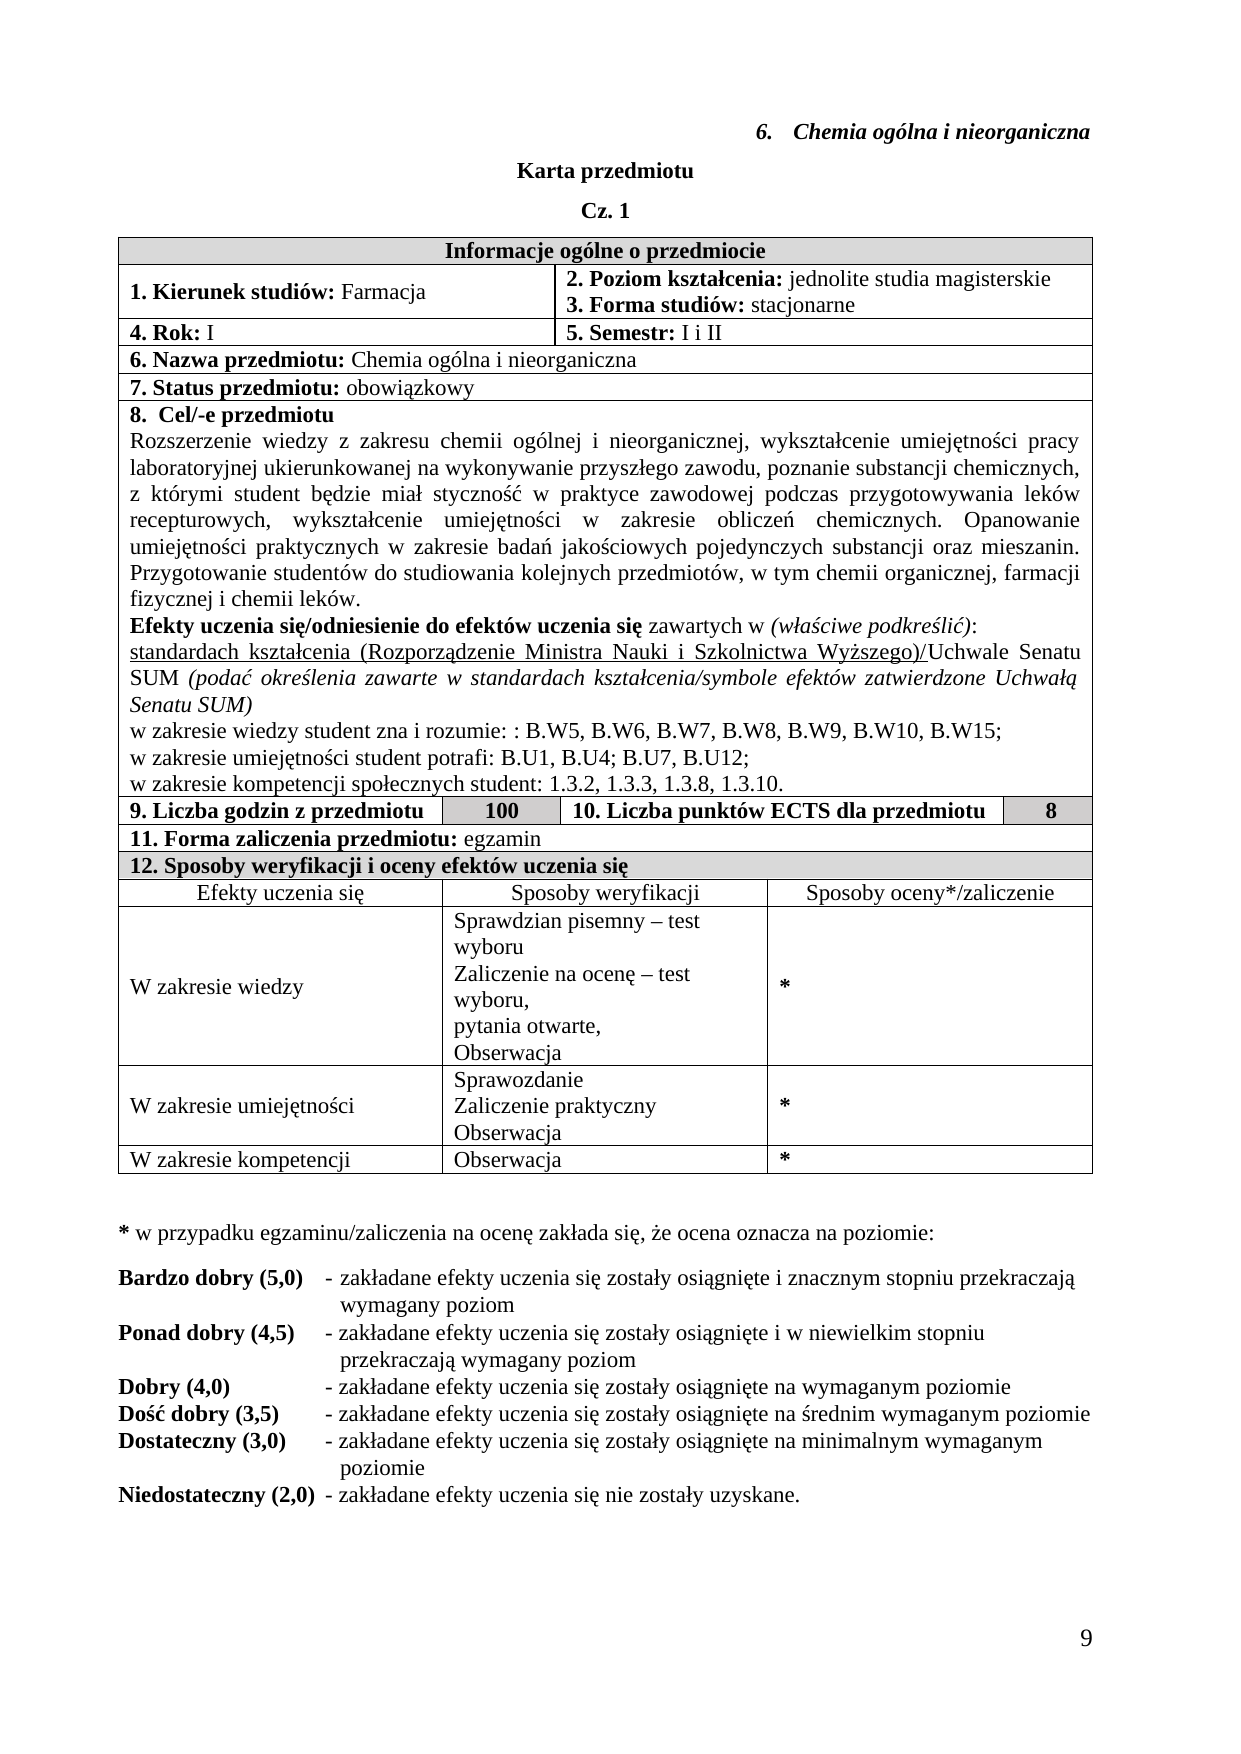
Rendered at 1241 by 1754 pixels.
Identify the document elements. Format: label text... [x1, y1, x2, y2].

table_cell Efekty uczenia się [119, 880, 442, 906]
text * w przypadku egzaminu/zaliczenia na ocenę zakłada się, że ocena oznacza na poziomie: [118, 1219, 1092, 1245]
table_cell 4. Rok: I [119, 319, 554, 345]
table_cell Sposoby oceny*/zaliczenie [768, 880, 1092, 906]
table_cell Sprawdzian pisemny – test wyboru Zaliczenie na ocenę – test wyboru, pytania otwarte, Obserwacja [443, 907, 767, 1065]
table_cell W zakresie umiejętności [119, 1066, 442, 1145]
table_cell 9. Liczba godzin z przedmiotu [119, 797, 442, 824]
text Dostateczny (3,0) - zakładane efekty uczenia się zostały osiągnięte na minimalnym wymaganym poziomie [118, 1426, 1092, 1480]
table_cell Sprawozdanie Zaliczenie praktyczny Obserwacja [443, 1066, 767, 1145]
table_cell 8. Cel/-e przedmiotu Rozszerzenie wiedzy z zakresu chemii ogólnej i nieorganicznej, wykształcenie umiejętności pracy laboratoryjnej ukierunkowanej na wykonywanie przyszłego zawodu, poznanie substancji chemicznych, z którymi student będzie miał styczność w praktyce zawodowej podczas przygotowywania leków recepturowych, wykształcenie umiejętności w zakresie obliczeń chemicznych. Opanowanie umiejętności praktycznych w zakresie badań jakościowych pojedynczych substancji oraz mieszanin. Przygotowanie studentów do studiowania kolejnych przedmiotów, w tym chemii organicznej, farmacji fizycznej i chemii leków. [119, 401, 1092, 612]
text Cz. 1 [118, 197, 1092, 223]
text Niedostateczny (2,0) - zakładane efekty uczenia się nie zostały uzyskane. [118, 1480, 1092, 1507]
text Bardzo dobry (5,0) - zakładane efekty uczenia się zostały osiągnięte i znacznym stopniu przekraczają wymagany poziom [118, 1264, 1092, 1318]
table_cell 8 [1004, 797, 1092, 824]
table_cell * [768, 907, 1092, 1065]
text Dość dobry (3,5) - zakładane efekty uczenia się zostały osiągnięte na średnim wymaganym poziomie [118, 1399, 1092, 1426]
table_cell 2. Poziom kształcenia: jednolite studia magisterskie 3. Forma studiów: stacjonarne [556, 265, 1092, 318]
table_cell 6. Nazwa przedmiotu: Chemia ogólna i nieorganiczna [119, 346, 1092, 372]
table_cell Sposoby weryfikacji [443, 880, 767, 906]
table_cell Obserwacja [443, 1146, 767, 1172]
table_cell 10. Liczba punktów ECTS dla przedmiotu [561, 797, 1003, 824]
table_cell 7. Status przedmiotu: obowiązkowy [119, 374, 1092, 400]
text Dobry (4,0) - zakładane efekty uczenia się zostały osiągnięte na wymaganym poziomie [118, 1372, 1092, 1399]
table_cell 11. Forma zaliczenia przedmiotu: egzamin [119, 825, 1092, 851]
table_header Informacje ogólne o przedmiocie [119, 238, 1092, 264]
list Chemia ogólna i nieorganiczna [156, 118, 1092, 144]
table_cell 12. Sposoby weryfikacji i oceny efektów uczenia się [119, 852, 1092, 878]
table_cell Efekty uczenia się/odniesienie do efektów uczenia się zawartych w (właściwe podkreślić): standardach kształcenia (Rozporządzenie Ministra Nauki i Szkolnictwa Wyższego)/Uchwale Senatu SUM (podać określenia zawarte w standardach kształcenia/symbole efektów zatwierdzone Uchwałą Senatu SUM) w zakresie wiedzy student zna i rozumie: : B.W5, B.W6, B.W7, B.W8, B.W9, B.W10, B.W15; w zakresie umiejętności student potrafi: B.U1, B.U4; B.U7, B.U12; w zakresie kompetencji społecznych student: 1.3.2, 1.3.3, 1.3.8, 1.3.10. [119, 612, 1092, 796]
table_cell 5. Semestr: I i II [556, 319, 1092, 345]
table_cell W zakresie kompetencji [119, 1146, 442, 1172]
table_cell 1. Kierunek studiów: Farmacja [119, 265, 554, 318]
table_cell 100 [443, 797, 560, 824]
text Karta przedmiotu [118, 158, 1092, 184]
table_cell * [768, 1146, 1092, 1172]
table_cell * [768, 1066, 1092, 1145]
text Ponad dobry (4,5) - zakładane efekty uczenia się zostały osiągnięte i w niewielkim stopniu przekraczają wymagany poziom [118, 1318, 1092, 1372]
table_cell W zakresie wiedzy [119, 907, 442, 1065]
